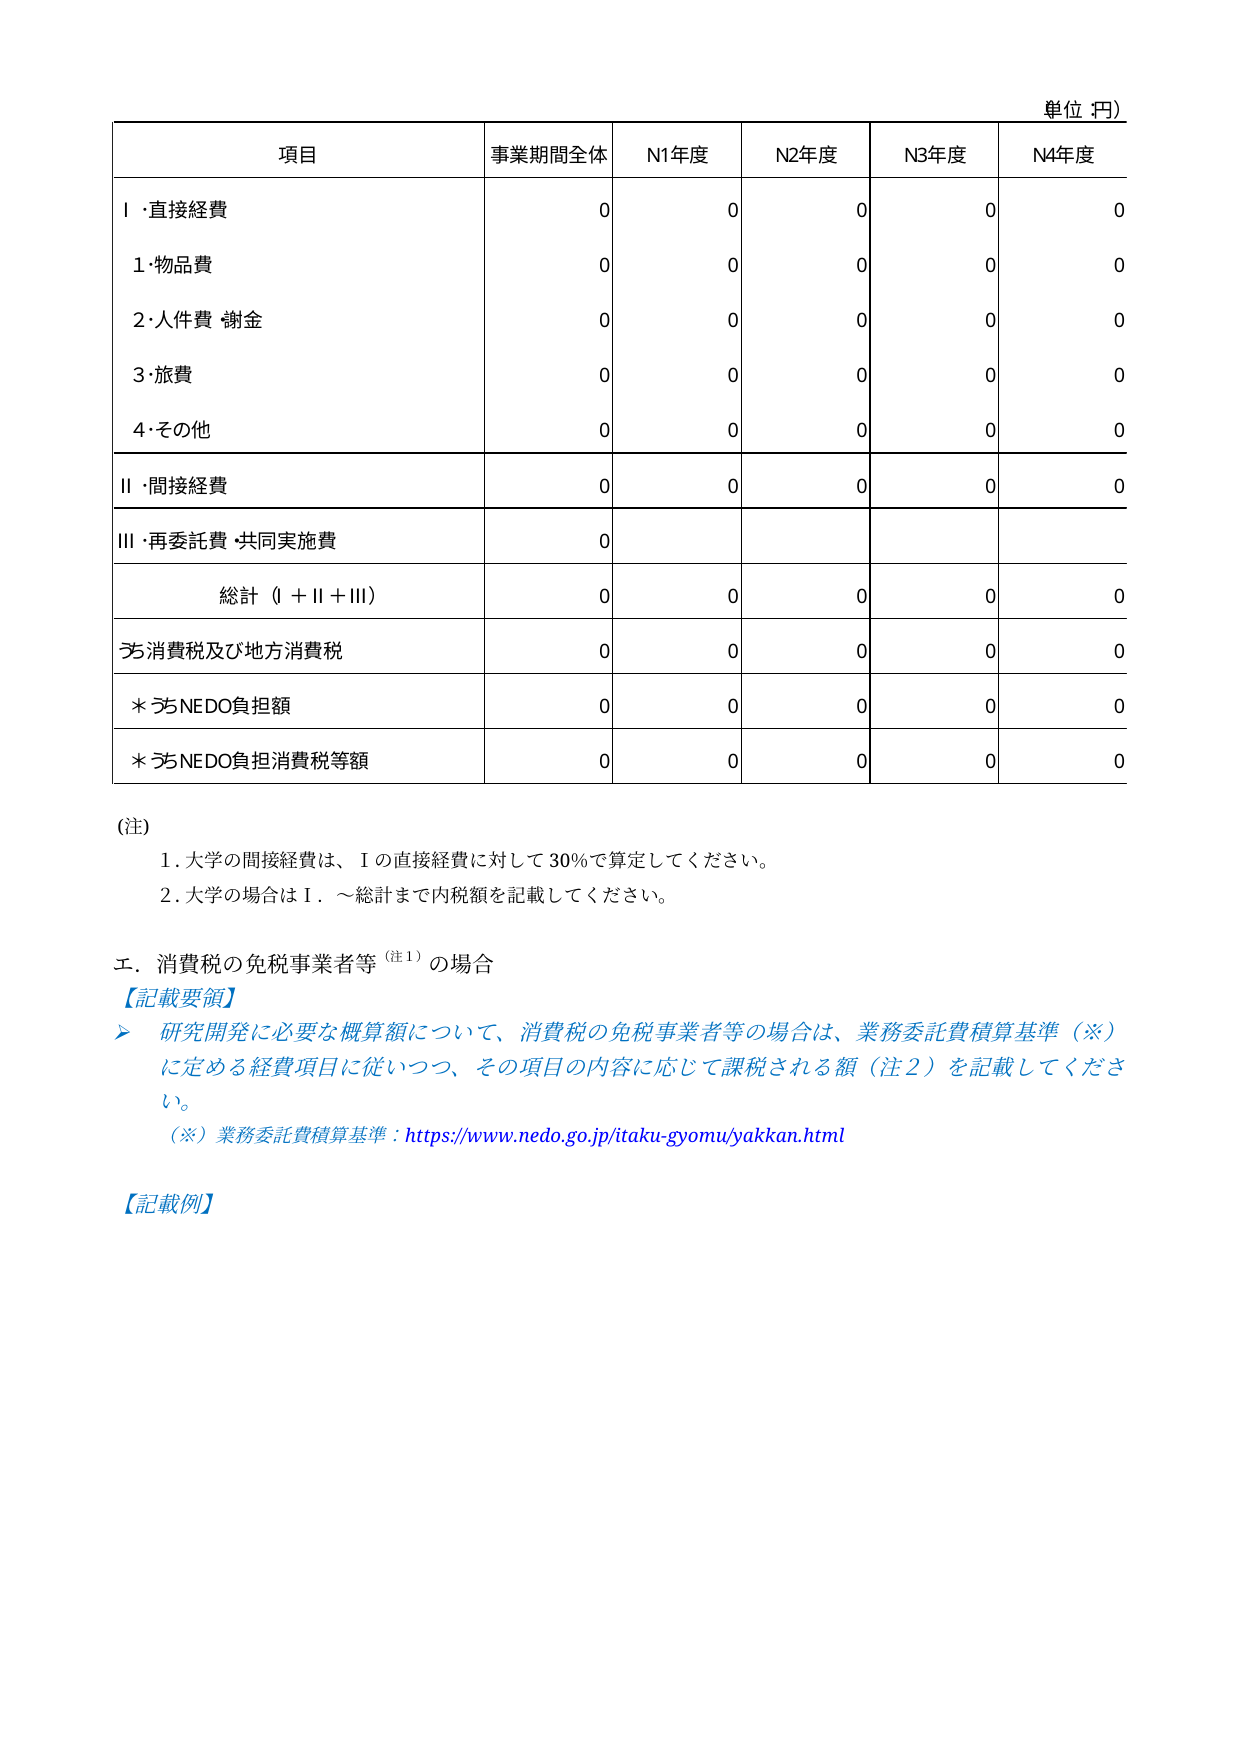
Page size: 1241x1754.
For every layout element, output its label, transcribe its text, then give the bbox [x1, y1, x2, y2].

text １. 大学の間接経費は、Ⅰの直接経費に対して30％で算定してください。 [156, 843, 1128, 877]
text (注) [112, 808, 1128, 843]
text ２. 大学の場合はＩ．～総計まで内税額を記載してください。 [156, 877, 1128, 911]
text エ．消費税の免税事業者等（注１）の場合 [112, 946, 1128, 980]
text （※）業務委託費積算基準：https://www.nedo.go.jp/itaku-gyomu/yakkan.html [158, 1117, 1128, 1151]
list 研究開発に必要な概算額について、消費税の免税事業者等の場合は、業務委託費積算基準（※）に定める経費項目に従いつつ、その項目の内容に応じて課税される額（注２）を記載してください。 [112, 1014, 1128, 1117]
text 【記載例】 [112, 1185, 1128, 1220]
text 【記載要領】 [112, 980, 1128, 1014]
